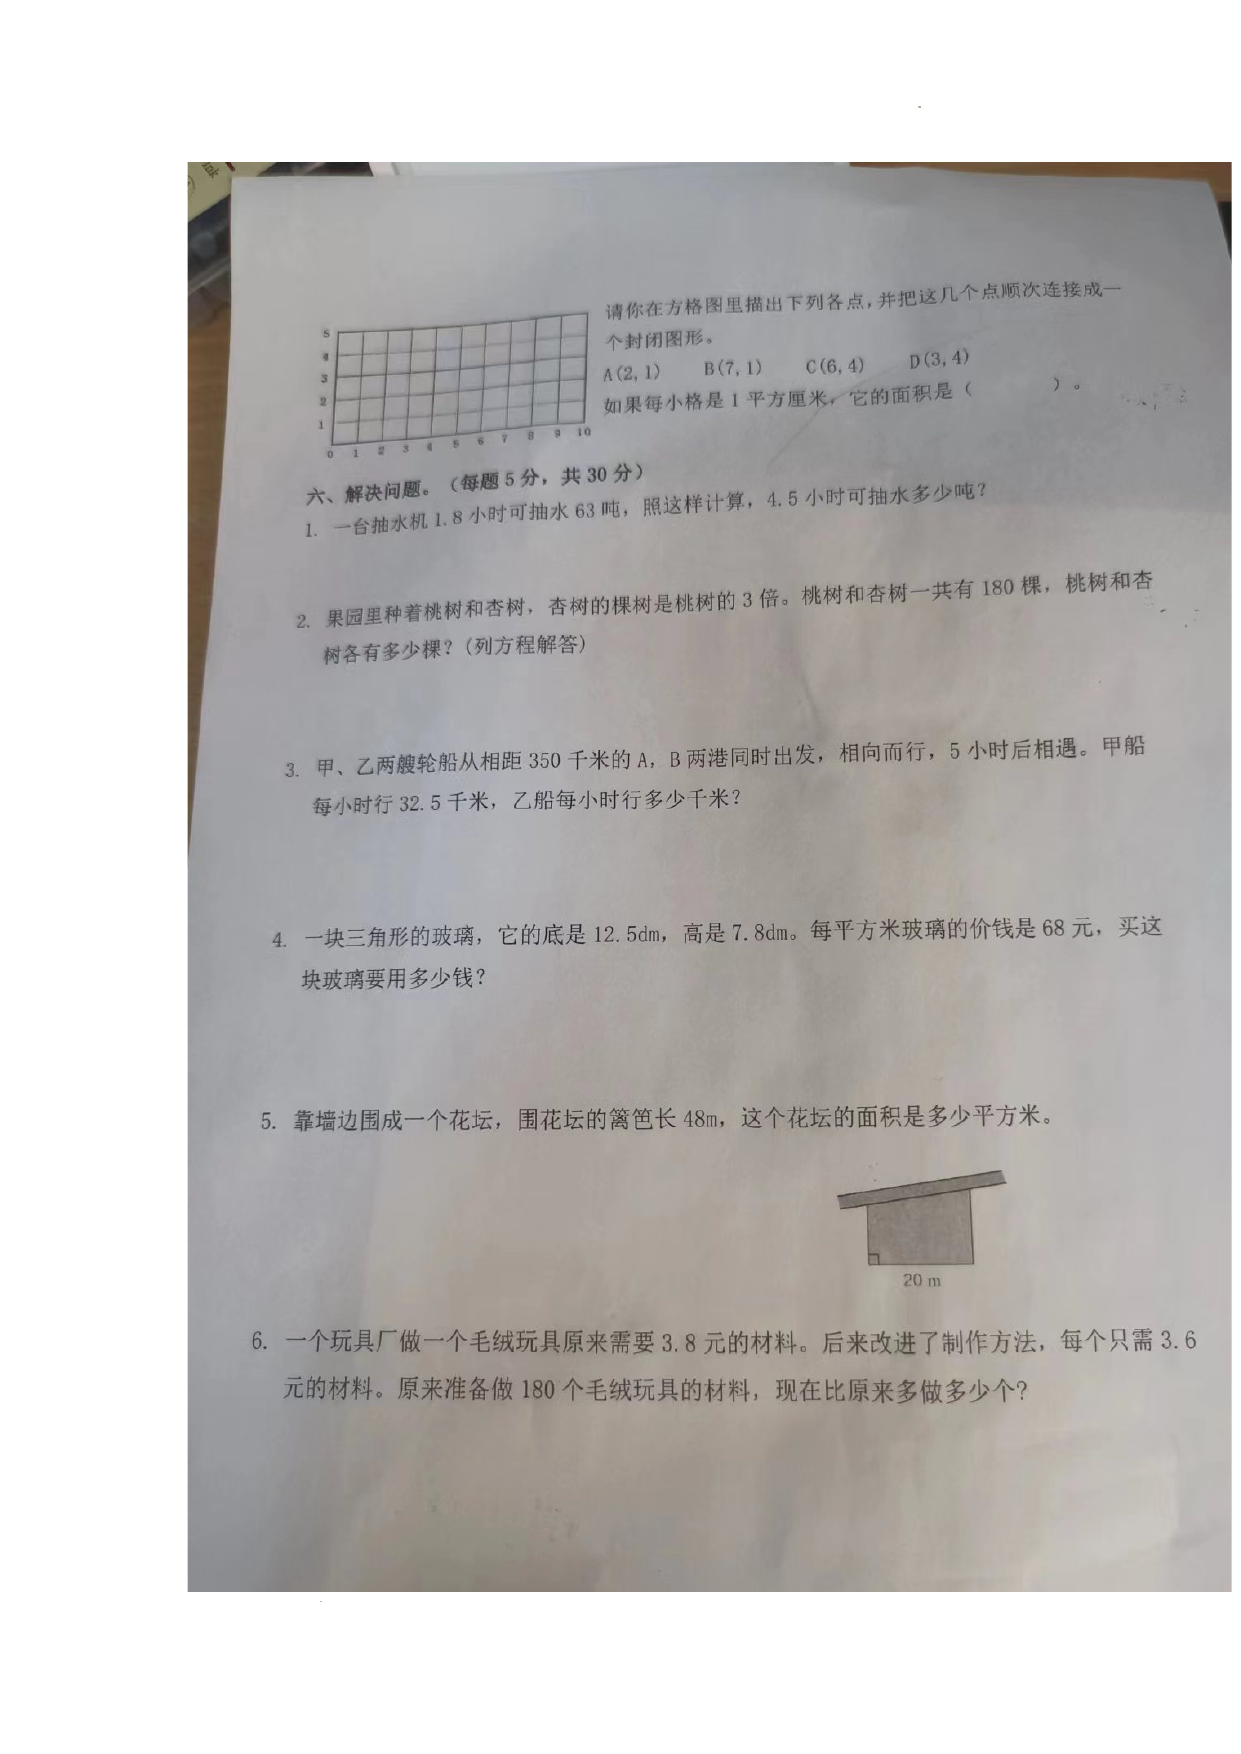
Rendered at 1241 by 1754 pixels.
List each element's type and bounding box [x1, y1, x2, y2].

picture [187, 162, 1232, 1592]
